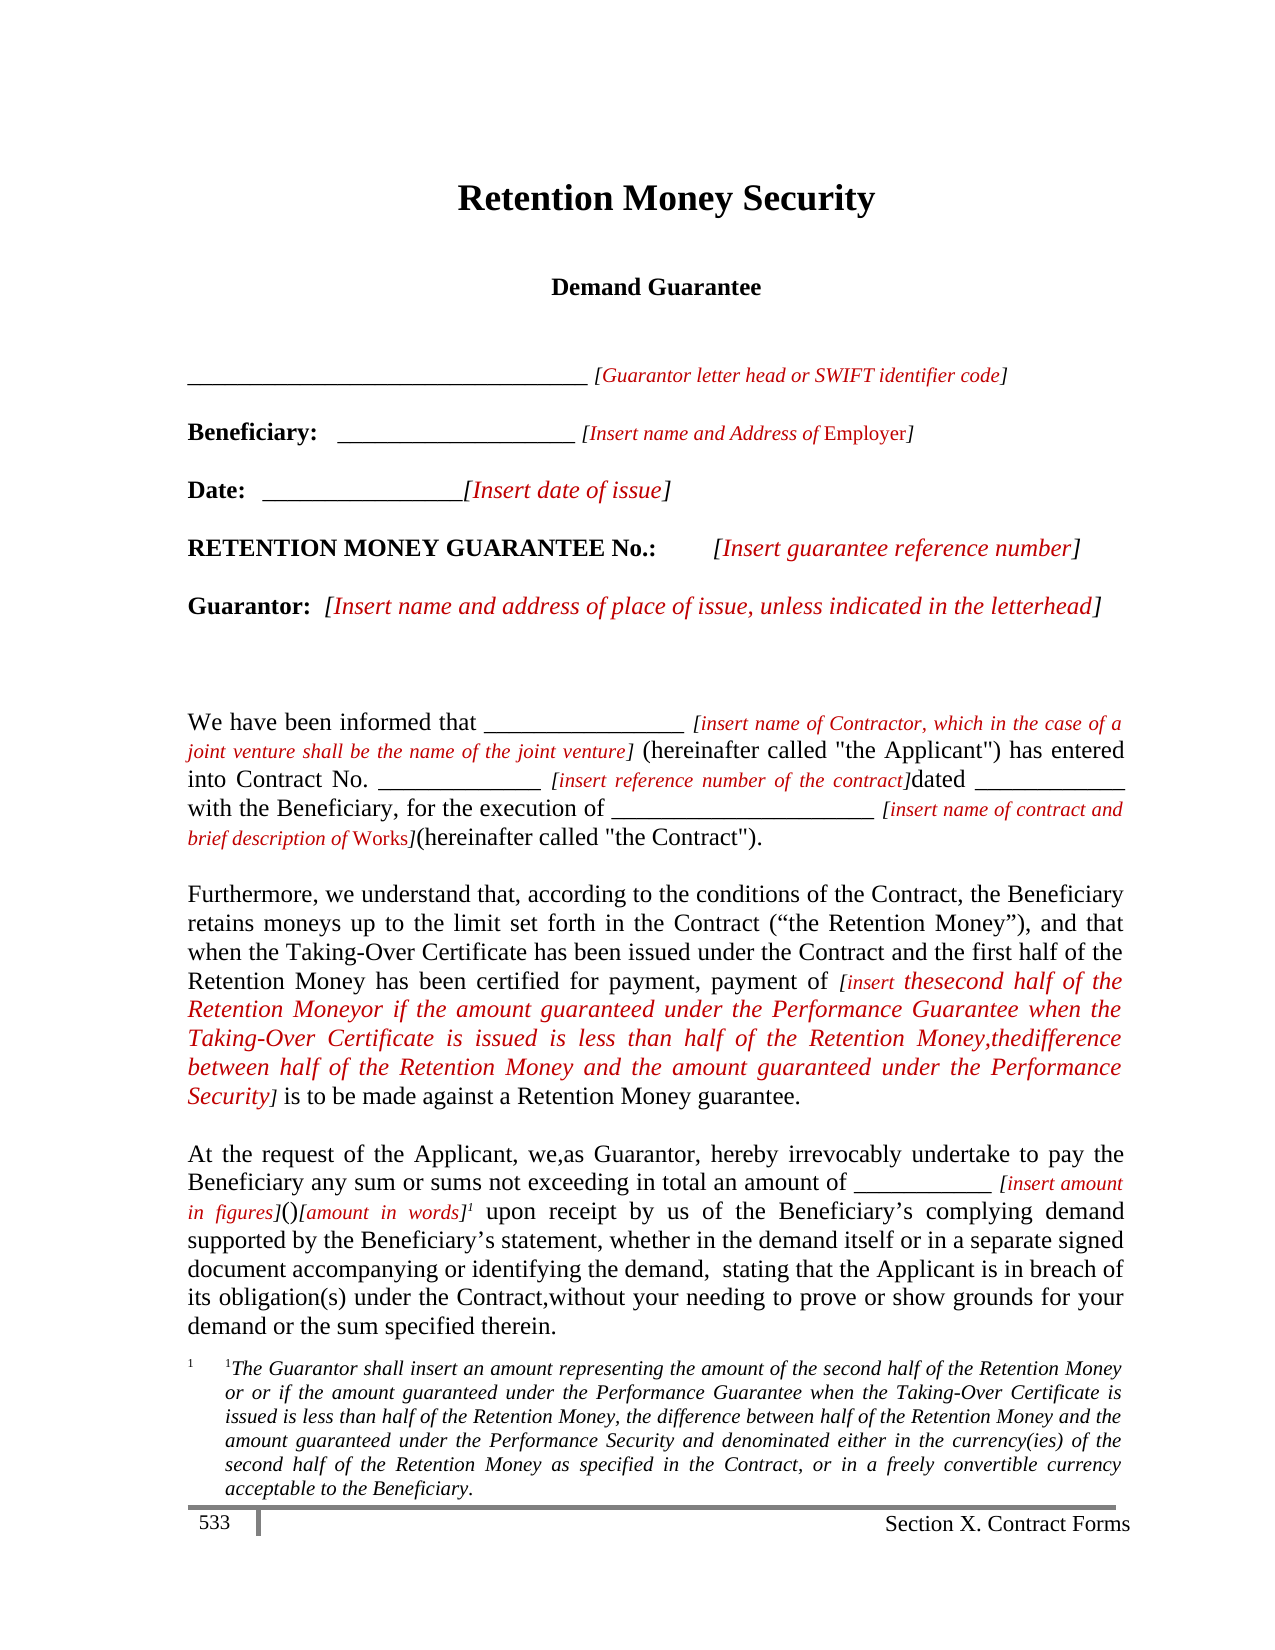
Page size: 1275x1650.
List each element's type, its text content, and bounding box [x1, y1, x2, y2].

text Furthermore, we understand that, according to the conditions of the Contract, the Beneficiary retains moneys up to the limit set forth in the Contract (“the Retention Money”), and that when the Taking-Over Certificate has been issued under the Contract and the first half of the Retention Money has been certified for payment, payment of [insert thesecond half of the Retention Moneyor if the amount guaranteed under the Performance Guarantee when the Taking-Over Certificate is issued is less than half of the Retention Money,thedifference between half of the Retention Money and the amount guaranteed under the Performance Security] is to be made against a Retention Money guarantee. [187, 879, 1125, 1109]
text Demand Guarantee [187, 272, 1125, 301]
text Beneficiary: ___________________ [Insert name and Address of Employer] [187, 417, 1125, 446]
text ________________________________ [Guarantor letter head or SWIFT identifier code] [187, 359, 1125, 388]
table_header Retention Money Security [188, 150, 1146, 244]
text RETENTION MONEY GUARANTEE No.: [Insert guarantee reference number] [187, 533, 1125, 562]
text At the request of the Applicant, we,as Guarantor, hereby irrevocably undertake to pay the Beneficiary any sum or sums not exceeding in total an amount of ___________ [insert amount in figures]()[amount in words]1 upon receipt by us of the Beneficiary’s complying demand supported by the Beneficiary’s statement, whether in the demand itself or in a separate signed document accompanying or identifying the demand, stating that the Applicant is in breach of its obligation(s) under the Contract,without your needing to prove or show grounds for your demand or the sum specified therein. [187, 1139, 1125, 1340]
text Guarantor: [Insert name and address of place of issue, unless indicated in the letterhead] [187, 591, 1125, 619]
text Date: ________________[Insert date of issue] [187, 475, 1125, 504]
text We have been informed that ________________ [insert name of Contractor, which in the case of a joint venture shall be the name of the joint venture] (hereinafter called "the Applicant") has entered into Contract No. _____________ [insert reference number of the contract]dated ____________ with the Beneficiary, for the execution of _____________________ [insert name of contract and brief description of Works](hereinafter called "the Contract"). [187, 707, 1125, 850]
